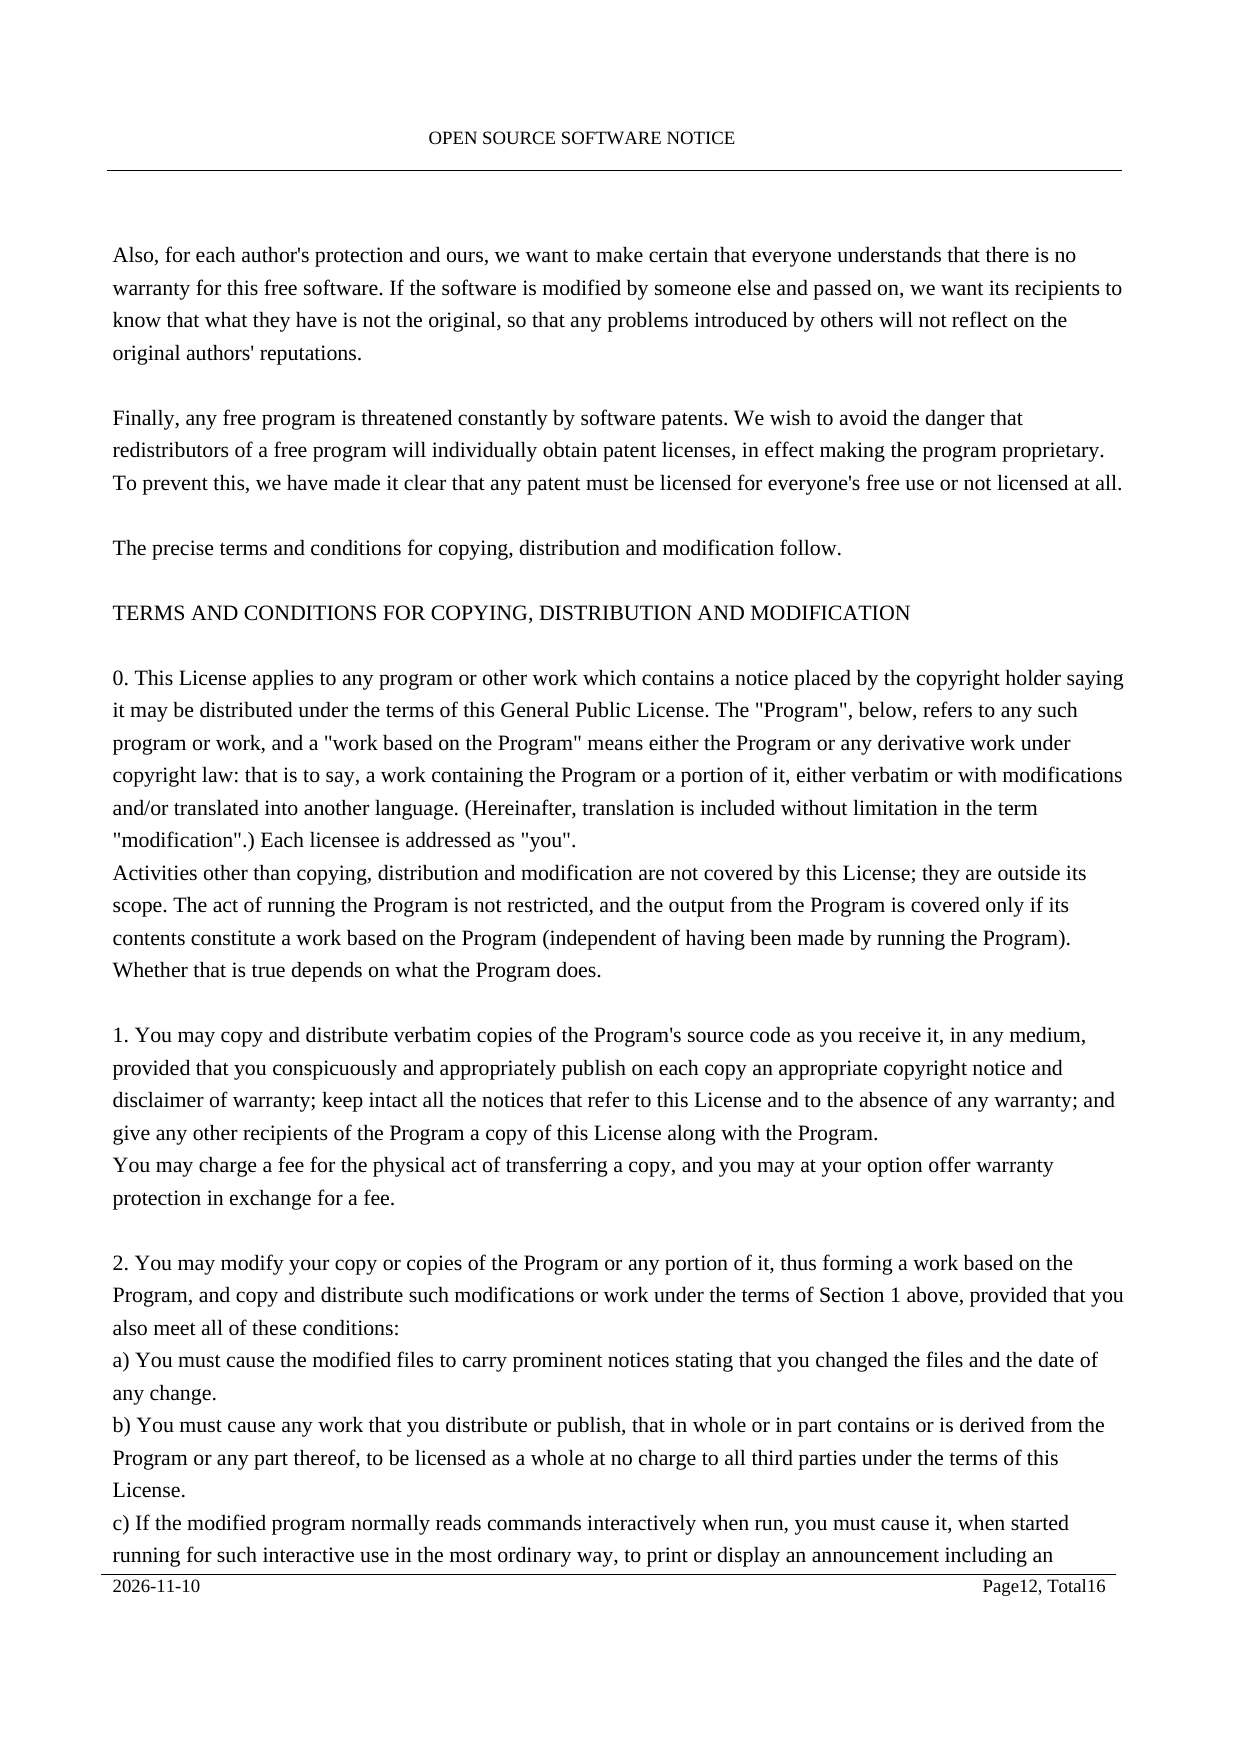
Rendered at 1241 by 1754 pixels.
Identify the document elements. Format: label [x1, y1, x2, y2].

text [112, 206, 1128, 1571]
